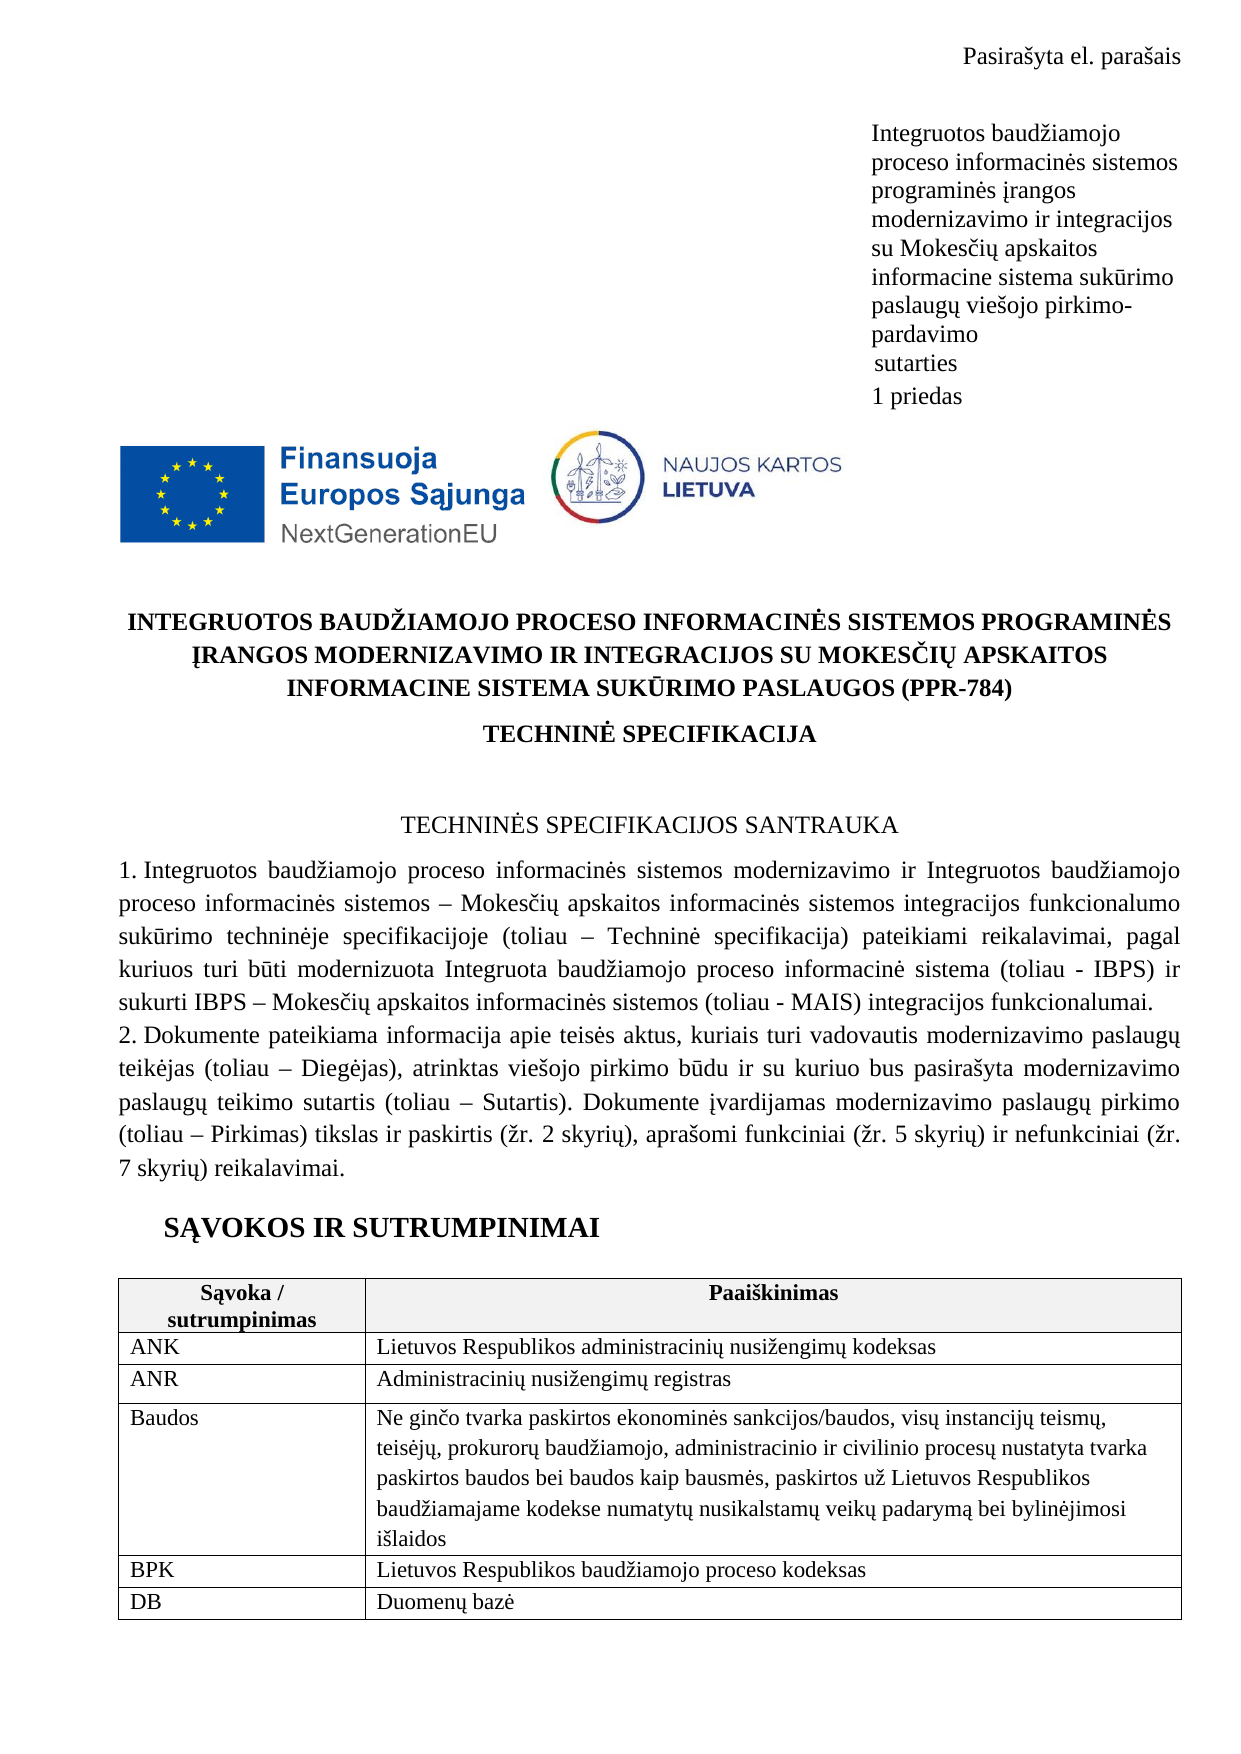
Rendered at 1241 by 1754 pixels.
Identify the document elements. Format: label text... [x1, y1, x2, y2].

table_cell Lietuvos Respublikos administracinių nusižengimų kodeksas [366, 1333, 1181, 1364]
table_cell ANR [119, 1365, 365, 1403]
text TECHNINĖS SPECIFIKACIJOS SANTRAUKA [118, 810, 1181, 839]
table_cell DB [119, 1588, 365, 1619]
text TECHNINĖ SPECIFIKACIJA [118, 719, 1181, 748]
table_cell Baudos [119, 1404, 365, 1555]
table_header Sąvoka / sutrumpinimas [119, 1279, 365, 1332]
table_cell Lietuvos Respublikos baudžiamojo proceso kodeksas [366, 1556, 1181, 1587]
picture [118, 414, 864, 545]
table_cell Duomenų bazė [366, 1588, 1181, 1619]
text sutarties [768, 348, 1182, 377]
text INTEGRUOTOS BAUDŽIAMOJO PROCESO INFORMACINĖS SISTEMOS PROGRAMINĖS ĮRANGOS MODERNIZAVIMO IR INTEGRACIJOS SU MOKESČIŲ APSKAITOS INFORMACINE SISTEMA SUKŪRIMO PASLAUGOS (PPR-784) [118, 607, 1181, 702]
text Integruotos baudžiamojo proceso informacinės sistemos programinės įrangos modernizavimo ir integracijos su Mokesčių apskaitos informacine sistema sukūrimo paslaugų viešojo pirkimo-pardavimo [871, 118, 1181, 348]
table_cell BPK [119, 1556, 365, 1587]
table_cell Ne ginčo tvarka paskirtos ekonominės sankcijos/baudos, visų instancijų teismų, teisėjų, prokurorų baudžiamojo, administracinio ir civilinio procesų nustatyta tvarka paskirtos baudos bei baudos kaip bausmės, paskirtos už Lietuvos Respublikos baudžiamajame kodekse numatytų nusikalstamų veikų padarymą bei bylinėjimosi išlaidos [366, 1404, 1181, 1555]
table_cell Administracinių nusižengimų registras [366, 1365, 1181, 1403]
subtitle SĄVOKOS IR SUTRUMPINIMAI [163, 1211, 1181, 1244]
list Integruotos baudžiamojo proceso informacinės sistemos modernizavimo ir Integruotos baudžiamojo proceso informacinės sistemos – Mokesčių apskaitos informacinės sistemos integracijos funkcionalumo sukūrimo techninėje specifikacijoje (toliau – Techninė specifikacija) pateikiami reikalavimai, pagal kuriuos turi būti modernizuota Integruota baudžiamojo proceso informacinė sistema (toliau - IBPS) ir sukurti IBPS – Mokesčių apskaitos informacinės sistemos (toliau - MAIS) integracijos funkcionalumai. [118, 855, 1181, 1016]
table_header Paaiškinimas [366, 1279, 1181, 1332]
text 1 priedas [768, 381, 1182, 410]
table_cell ANK [119, 1333, 365, 1364]
